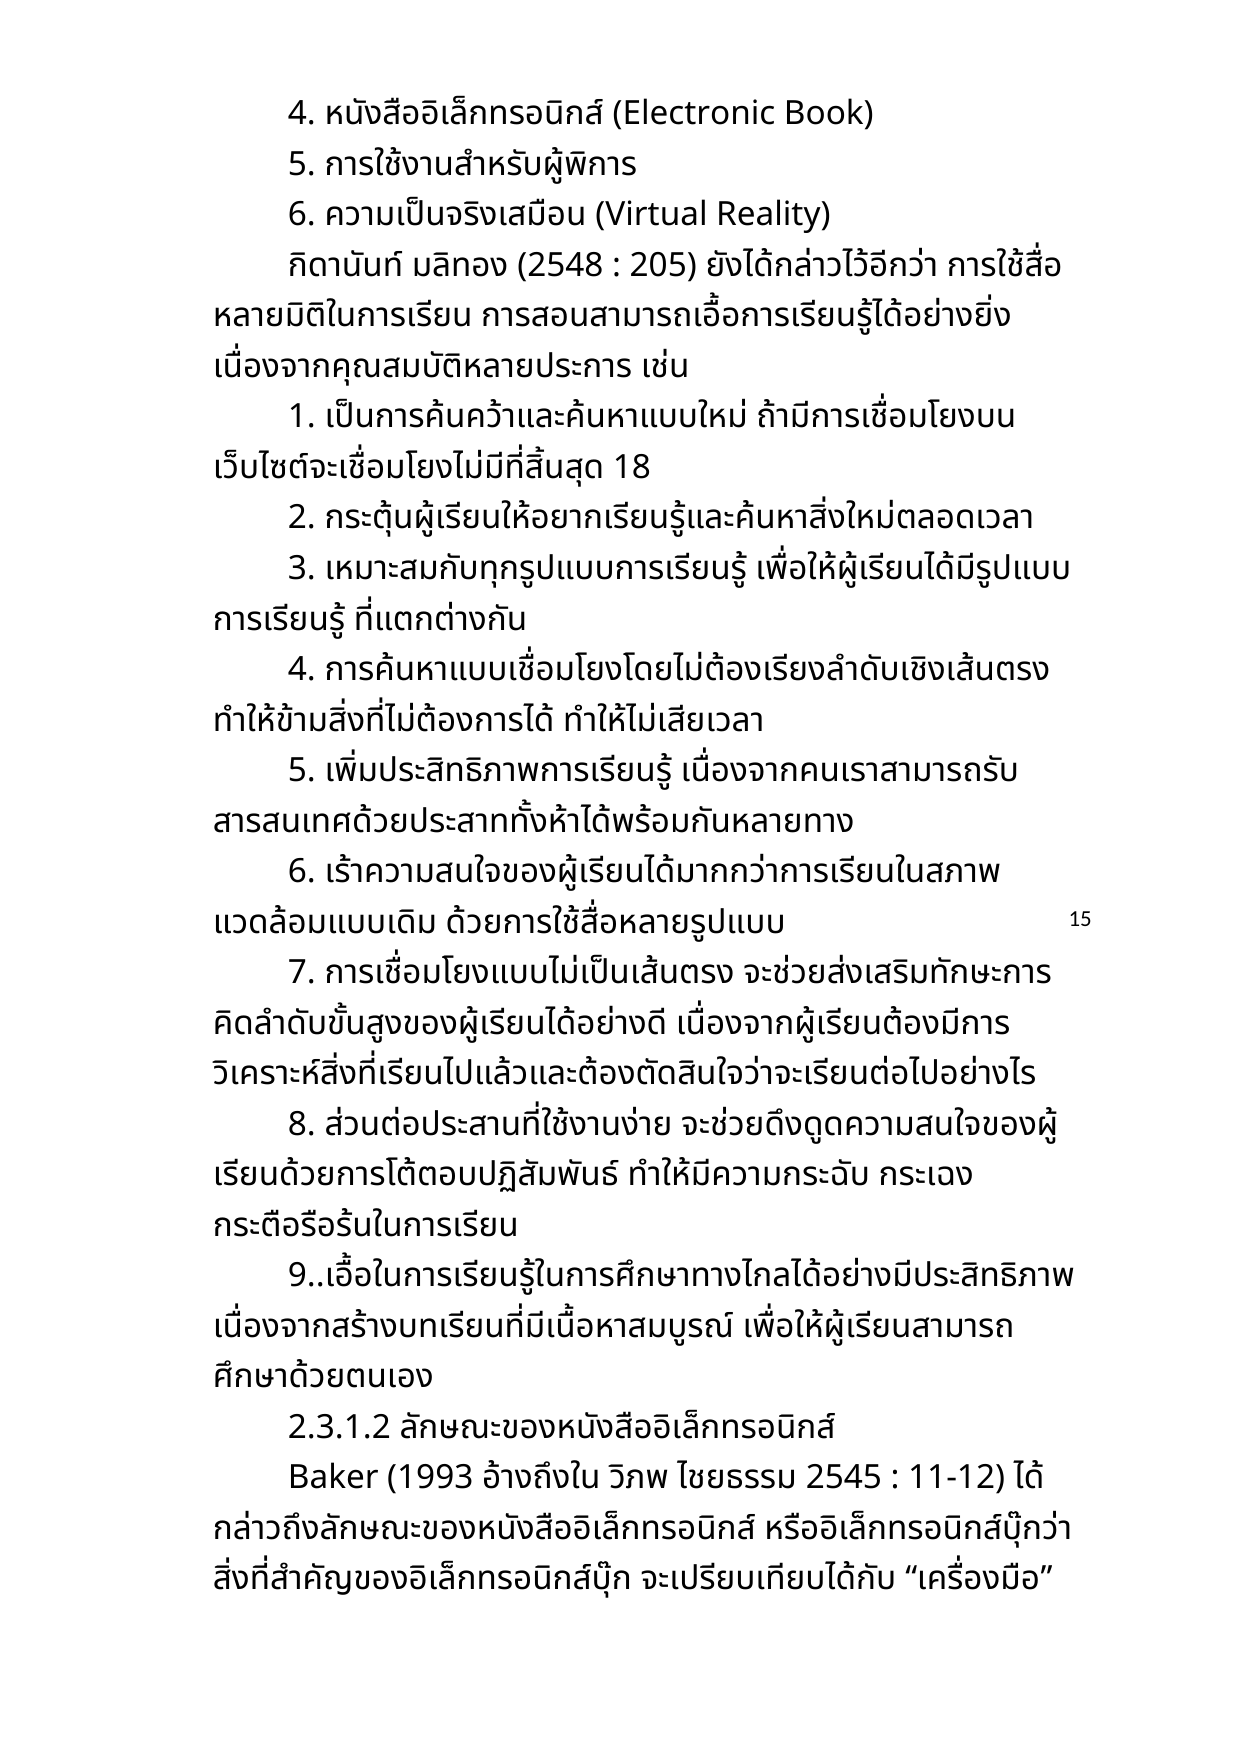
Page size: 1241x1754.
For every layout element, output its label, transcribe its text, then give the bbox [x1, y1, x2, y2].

text 2.3.1.2 ลักษณะของหนังสืออิเล็กทรอนิกส์ [213, 1402, 1090, 1453]
text 5. การใช้งานสำหรับผู้พิการ [213, 139, 1090, 190]
text 4. การค้นหาแบบเชื่อมโยงโดยไม่ต้องเรียงลำดับเชิงเส้นตรง ทำให้ข้ามสิ่งที่ไม่ต้องการได้ ทำให้ไม่เสียเวลา [213, 645, 1090, 746]
text 9..เอื้อในการเรียนรู้ในการศึกษาทางไกลได้อย่างมีประสิทธิภาพ เนื่องจากสร้างบทเรียนที่มีเนื้อหาสมบูรณ์ เพื่อให้ผู้เรียนสามารถศึกษาด้วยตนเอง [213, 1251, 1090, 1402]
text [213, 1453, 1090, 1604]
text 5. เพิ่มประสิทธิภาพการเรียนรู้ เนื่องจากคนเราสามารถรับสารสนเทศด้วยประสาททั้งห้าได้พร้อมกันหลายทาง [213, 746, 1090, 847]
text กิดานันท์ มลิทอง (2548 : 205) ยังได้กล่าวไว้อีกว่า การใช้สื่อหลายมิติในการเรียน การสอนสามารถเอื้อการเรียนรู้ได้อย่างยิ่ง เนื่องจากคุณสมบัติหลายประการ เช่น [213, 241, 1090, 392]
text 3. เหมาะสมกับทุกรูปแบบการเรียนรู้ เพื่อให้ผู้เรียนได้มีรูปแบบการเรียนรู้ ที่แตกต่างกัน [213, 544, 1090, 645]
text 1. เป็นการค้นคว้าและค้นหาแบบใหม่ ถ้ามีการเชื่อมโยงบนเว็บไซต์จะเชื่อมโยงไม่มีที่สิ้นสุด 18 [213, 392, 1090, 493]
text 6. ความเป็นจริงเสมือน (Virtual Reality) [213, 190, 1090, 241]
text 7. การเชื่อมโยงแบบไม่เป็นเส้นตรง จะช่วยส่งเสริมทักษะการคิดลำดับขั้นสูงของผู้เรียนได้อย่างดี เนื่องจากผู้เรียนต้องมีการวิเคราะห์สิ่งที่เรียนไปแล้วและต้องตัดสินใจว่าจะเรียนต่อไปอย่างไร [213, 948, 1090, 1099]
text 2. กระตุ้นผู้เรียนให้อยากเรียนรู้และค้นหาสิ่งใหม่ตลอดเวลา [213, 493, 1090, 544]
text 4. หนังสืออิเล็กทรอนิกส์ (Electronic Book) [213, 89, 1090, 139]
text 6. เร้าความสนใจของผู้เรียนได้มากกว่าการเรียนในสภาพแวดล้อมแบบเดิม ด้วยการใช้สื่อหลายรูปแบบ [213, 847, 1090, 948]
text 8. ส่วนต่อประสานที่ใช้งานง่าย จะช่วยดึงดูดความสนใจของผู้เรียนด้วยการโต้ตอบปฏิสัมพันธ์ ทำให้มีความกระฉับ กระเฉง กระตือรือร้นในการเรียน [213, 1099, 1090, 1251]
